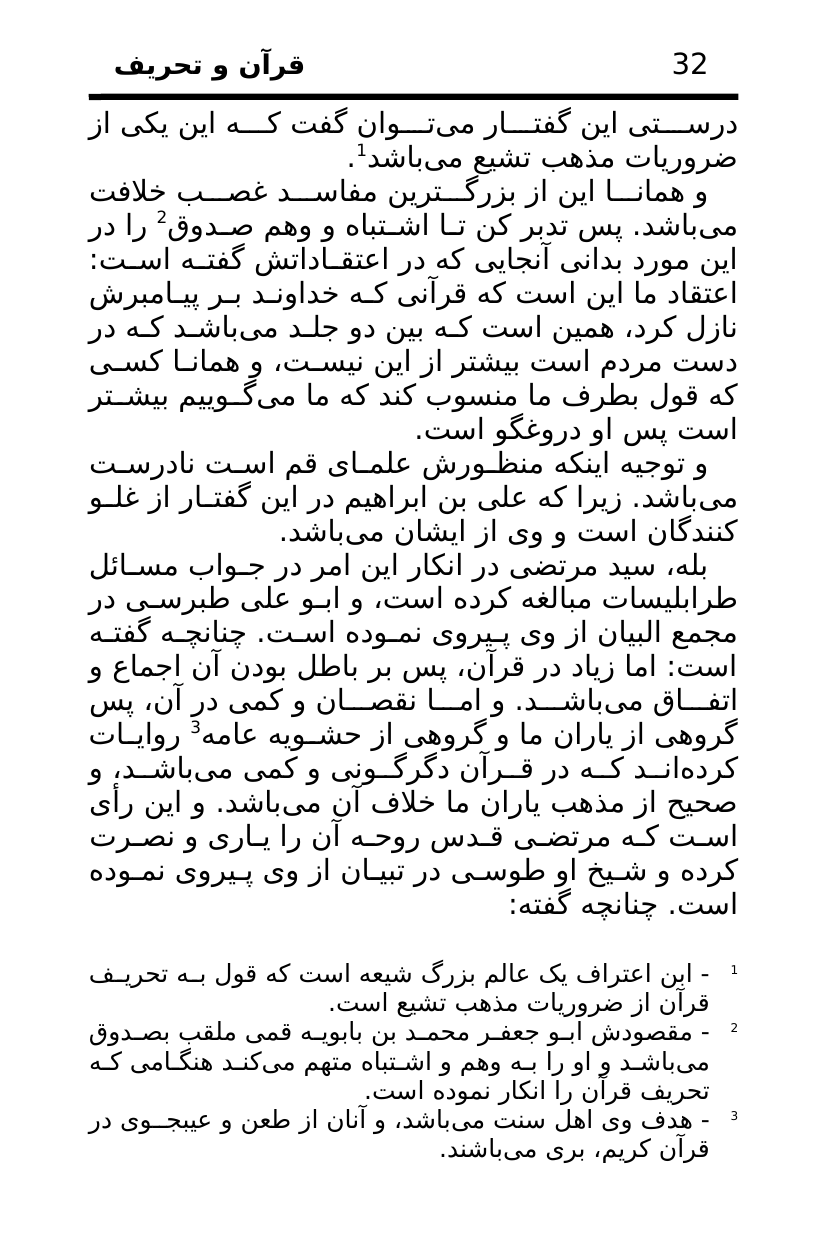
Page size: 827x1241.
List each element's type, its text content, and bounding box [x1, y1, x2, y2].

text و همانا این از بزرگترین‌ مفاسد غصب خلافت می‌باشد. پس تدبر کن تا اشتباه و وهم صدوق را در این مورد بدانی آنجایی که در اعتقاداتش گفته است: اعتقاد ما این است که قرآنی که خداوند بر پیامبرش نازل کرد، همین است که بین دو جلد می‌باشد که در دست مردم است بیشتر از این نیست، و همانا کسی که قول بطرف ما منسوب کند که ما می‌گوییم بیشتر است پس او دروغگو است. [89, 174, 738, 446]
text و توجیه اینکه منظورش علمای قم است نادرست می‌باشد. زیرا که علی بن ابراهیم در این گفتار از غلو کنندگان است و وی از ایشان می‌باشد. [89, 446, 738, 548]
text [89, 106, 738, 174]
text بله، سید مرتضی در انکار این امر در جواب مسائل طرابلیسات مبالغه کرده است، و ابو علی طبرسی در مجمع البیان از وی پیروی نموده است. چنانچه گفته است: اما زیاد در قرآن، پس بر باطل بودن آن اجماع و اتفاق می‌باشد‌. و اما نقصان و کمی در آن، پس گروهی از یاران ما و گروهی از حشویه عامه‌ روایات کرده‌اند که در قرآن دگرگونی و کمی می‌باشد، و صحیح از مذهب یاران ما خلاف آن می‌باشد. و این رأی است که مرتضی قدس روحه آن را یاری و نصرت کرده و شیخ او طوسی در تبیان از وی پیروی نموده است. چنانچه گفته: [89, 548, 738, 921]
